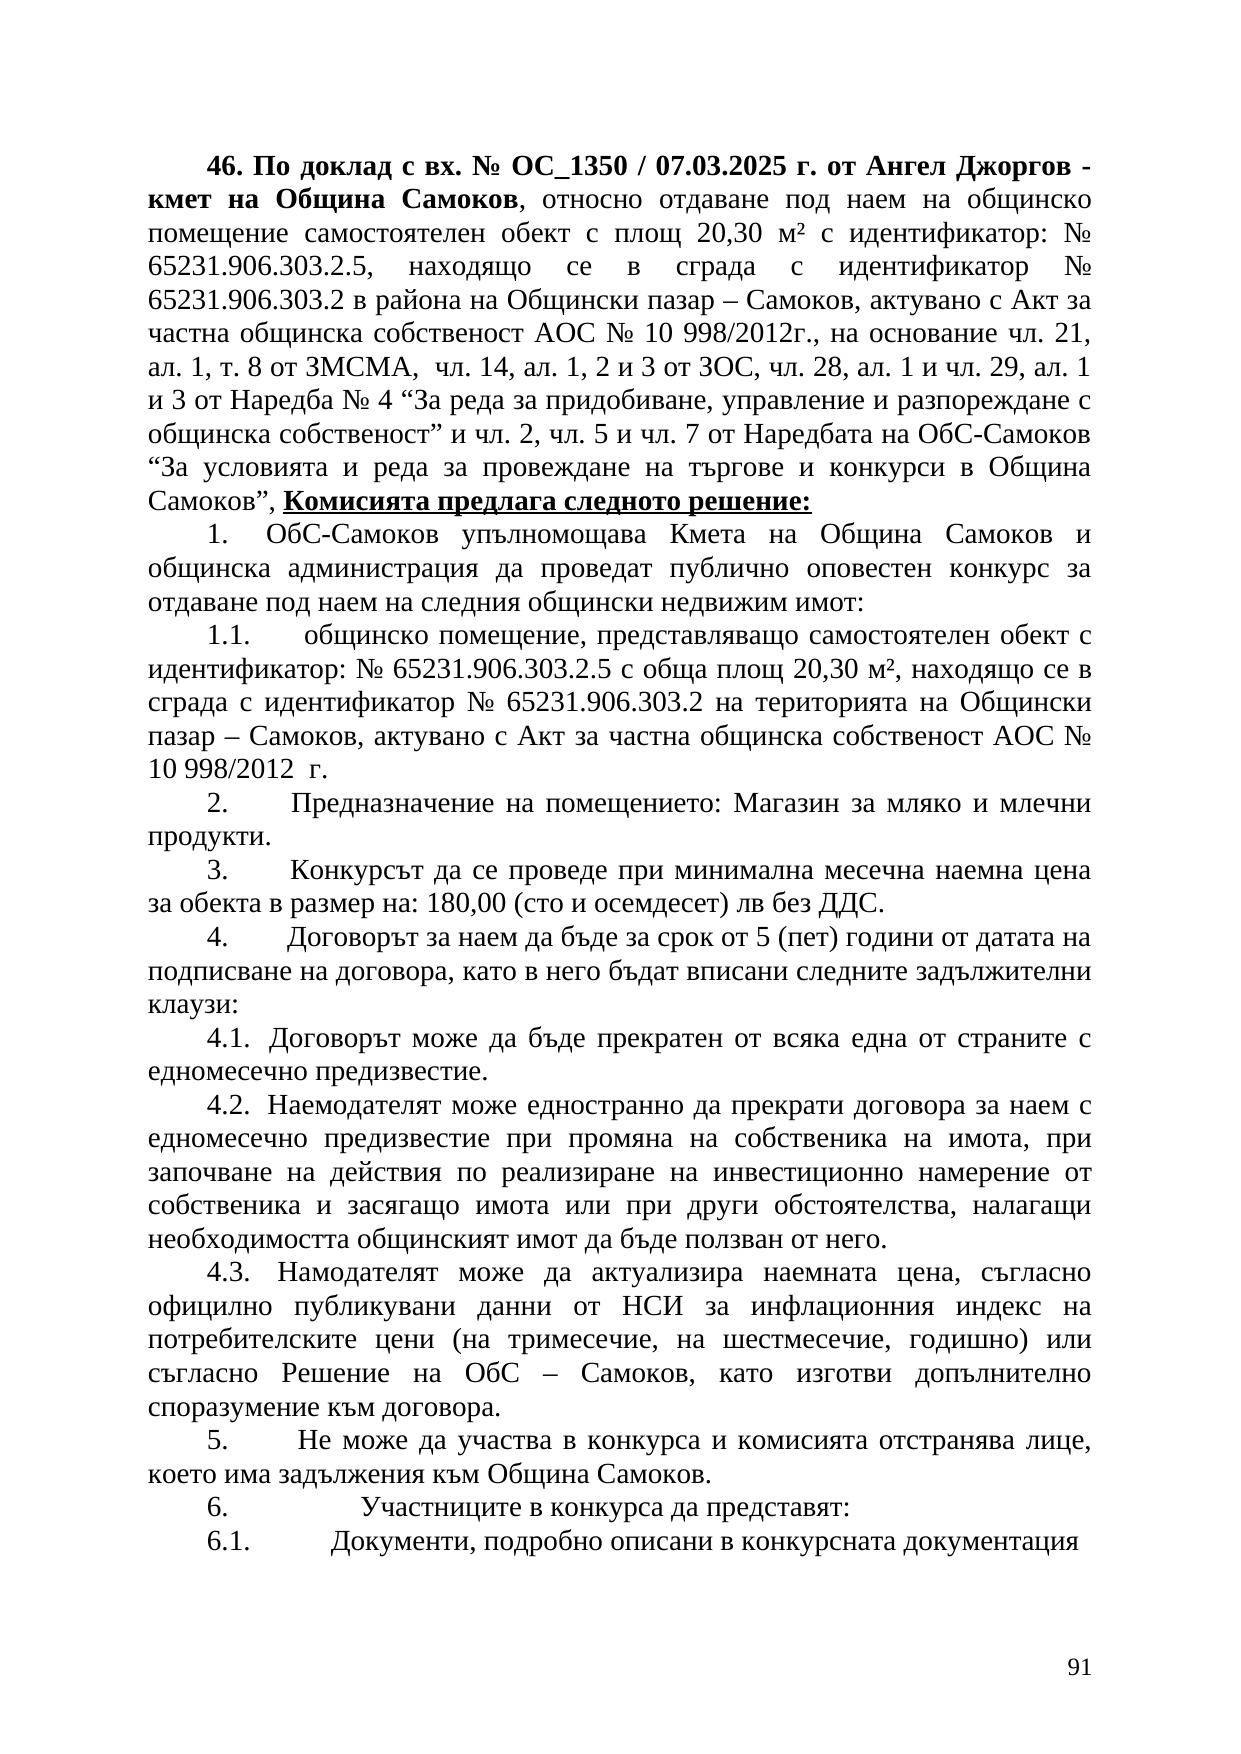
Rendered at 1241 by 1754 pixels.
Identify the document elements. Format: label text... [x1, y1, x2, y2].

text 46. По доклад с вх. № ОС_1350 / 07.03.2025 г. от Ангел Джоргов - кмет на Община Самоков, относно отдаване под наем на общинско помещение самостоятелен обект с площ 20,30 м² с идентификатор: № 65231.906.303.2.5, находящо се в сграда с идентификатор № 65231.906.303.2 в района на Общински пазар – Самоков, актувано с Акт за частна общинска собственост АОС № 10 998/2012г., на основание чл. 21, ал. 1, т. 8 от ЗМСМА, чл. 14, ал. 1, 2 и 3 от ЗОС, чл. 28, ал. 1 и чл. 29, ал. 1 и 3 от Наредба № 4 “За реда за придобиване, управление и разпореждане с общинска собственост” и чл. 2, чл. 5 и чл. 7 от Наредбата на ОбС-Самоков “За условията и реда за провеждане на търгове и конкурси в Община Самоков”, Комисията предлага следното решение: [148, 148, 1093, 517]
text 5. Не може да участва в конкурса и комисията отстранява лице, което има задължения към Община Самоков. [148, 1422, 1093, 1489]
text 6. Участниците в конкурса да представят: [148, 1489, 1093, 1523]
text 4.2. Наемодателят може едностранно да прекрати договора за наем с едномесечно предизвестие при промяна на собственика на имота, при започване на действия по реализиране на инвестиционно намерение от собственика и засягащо имота или при други обстоятелства, налагащи необходимостта общинският имот да бъде ползван от него. [148, 1087, 1093, 1254]
text 4. Договорът за наем да бъде за срок от 5 (пет) години от датата на подписване на договора, като в него бъдат вписани следните задължителни клаузи: [148, 919, 1093, 1020]
text 2. Предназначение на помещението: Магазин за мляко и млечни продукти. [148, 785, 1093, 852]
text 6.1. Документи, подробно описани в конкурсната документация [148, 1523, 1093, 1556]
text 4.1. Договорът може да бъде прекратен от всяка една от страните с едномесечно предизвестие. [148, 1020, 1093, 1087]
text 1.1. общинско помещение, представляващо самостоятелен обект с идентификатор: № 65231.906.303.2.5 с обща площ 20,30 м², находящо се в сграда с идентификатор № 65231.906.303.2 на територията на Общински пазар – Самоков, актувано с Акт за частна общинска собственост АОС № 10 998/2012 г. [148, 617, 1093, 785]
text 4.3. Намодателят може да актуализира наемната цена, съгласно официлно публикувани данни от НСИ за инфлационния индекс на потребителските цени (на тримесечие, на шестмесечие, годишно) или съгласно Решение на ОбС – Самоков, като изготви допълнително споразумение към договора. [148, 1254, 1093, 1422]
text 1. ОбС-Самоков упълномощава Кмета на Община Самоков и общинска администрация да проведат публично оповестен конкурс за отдаване под наем на следния общински недвижим имот: [148, 517, 1093, 617]
text 3. Конкурсът да се проведе при минимална месечна наемна цена за обекта в размер на: 180,00 (сто и осемдесет) лв без ДДС. [148, 852, 1093, 919]
